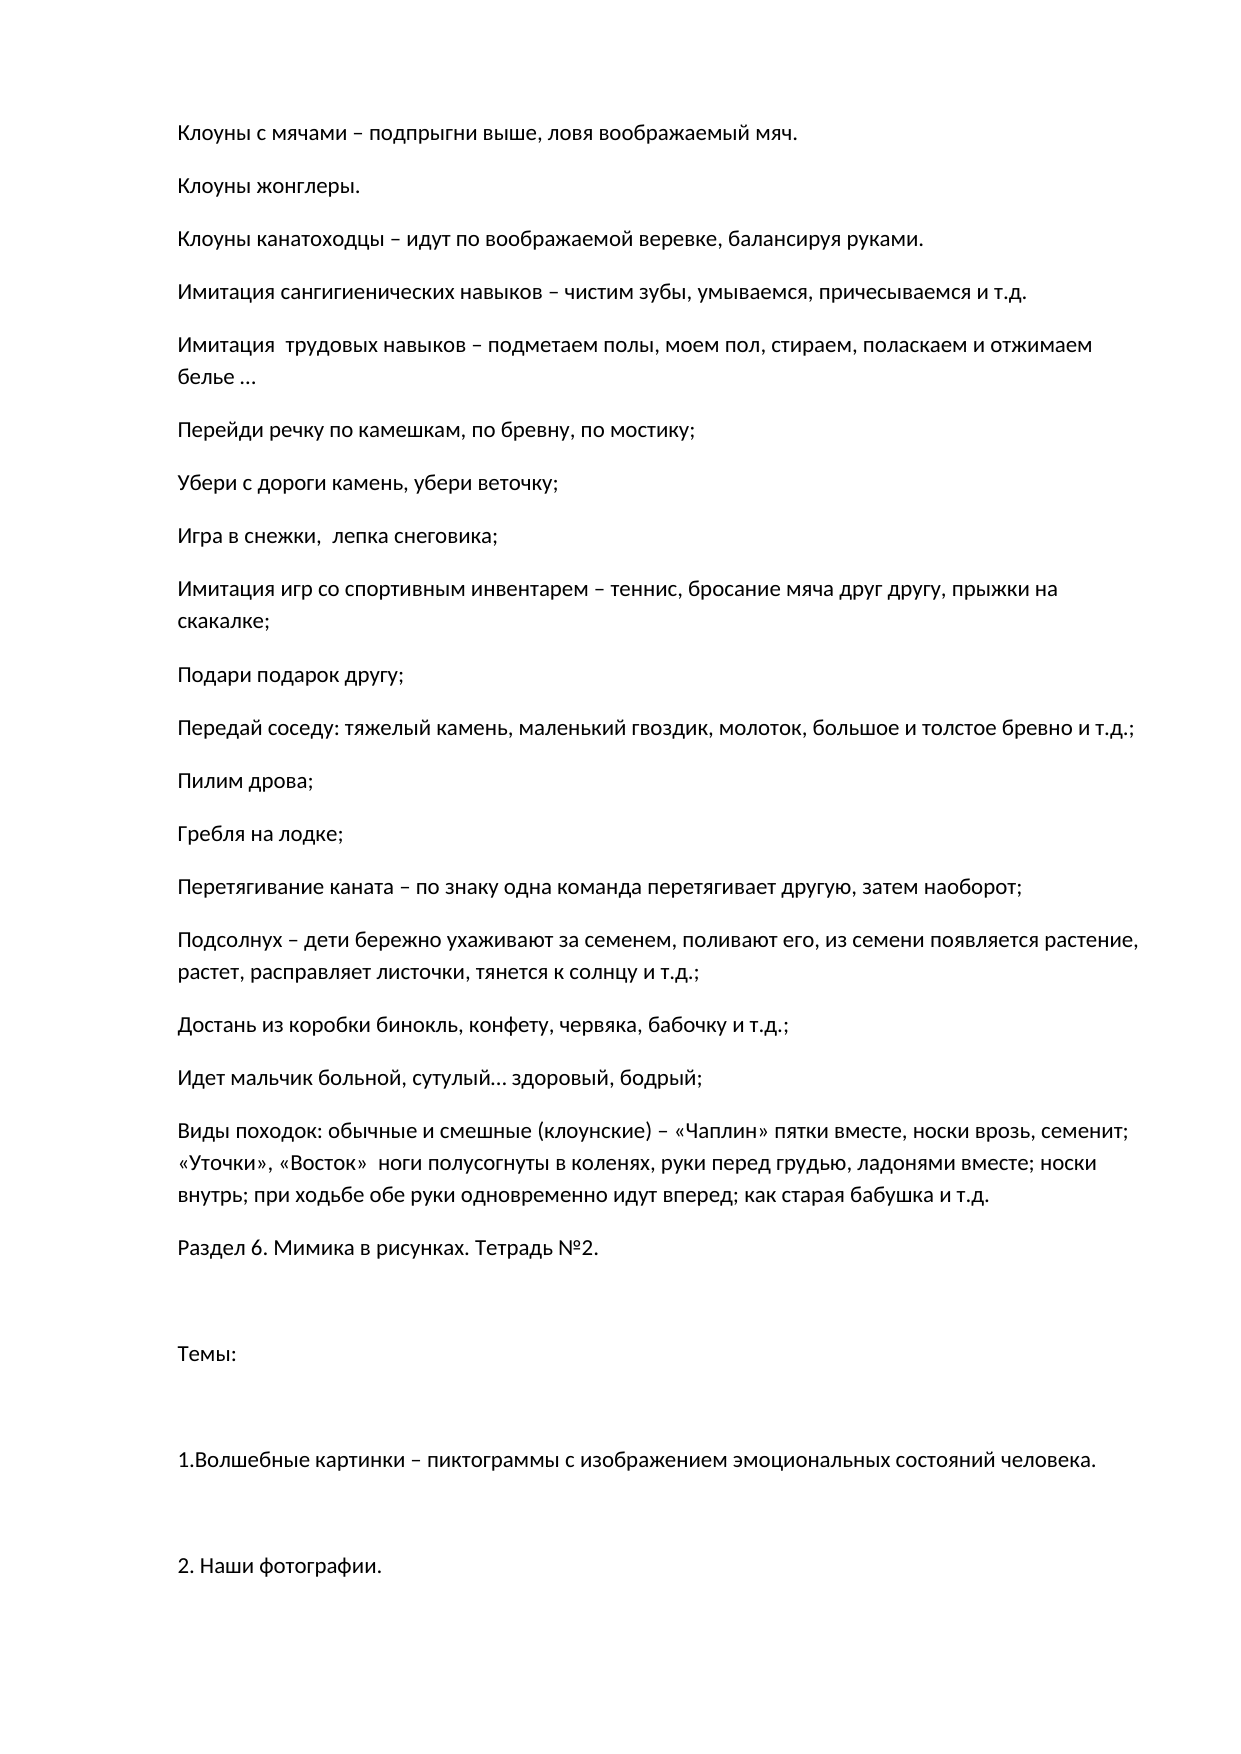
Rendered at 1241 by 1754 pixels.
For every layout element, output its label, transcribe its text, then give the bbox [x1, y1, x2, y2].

text Виды походок: обычные и смешные (клоунские) – «Чаплин» пятки вместе, носки врозь, семенит; «Уточки», «Восток» ноги полусогнуты в коленях, руки перед грудью, ладонями вместе; носки внутрь; при ходьбе обе руки одновременно идут вперед; как старая бабушка и т.д. [177, 1116, 1152, 1208]
text Клоуны канатоходцы – идут по воображаемой веревке, балансируя руками. [177, 224, 1152, 252]
text Убери с дороги камень, убери веточку; [177, 468, 1152, 496]
text Имитация сангигиенических навыков – чистим зубы, умываемся, причесываемся и т.д. [177, 277, 1152, 305]
text Клоуны жонглеры. [177, 171, 1152, 199]
text Передай соседу: тяжелый камень, маленький гвоздик, молоток, большое и толстое бревно и т.д.; [177, 713, 1152, 741]
text Клоуны с мячами – подпрыгни выше, ловя воображаемый мяч. [177, 118, 1152, 146]
text Имитация игр со спортивным инвентарем – теннис, бросание мяча друг другу, прыжки на скакалке; [177, 574, 1152, 635]
text Идет мальчик больной, сутулый… здоровый, бодрый; [177, 1063, 1152, 1091]
text 2. Наши фотографии. [177, 1552, 1152, 1579]
text Гребля на лодке; [177, 819, 1152, 847]
text Темы: [177, 1339, 1152, 1367]
text Подсолнух – дети бережно ухаживают за семенем, поливают его, из семени появляется растение, растет, расправляет листочки, тянется к солнцу и т.д.; [177, 925, 1152, 985]
text Перетягивание каната – по знаку одна команда перетягивает другую, затем наоборот; [177, 872, 1152, 900]
text Достань из коробки бинокль, конфету, червяка, бабочку и т.д.; [177, 1010, 1152, 1038]
text 1.Волшебные картинки – пиктограммы с изображением эмоциональных состояний человека. [177, 1446, 1152, 1473]
text Пилим дрова; [177, 766, 1152, 794]
text Игра в снежки, лепка снеговика; [177, 521, 1152, 549]
text Имитация трудовых навыков – подметаем полы, моем пол, стираем, поласкаем и отжимаем белье … [177, 330, 1152, 390]
text Подари подарок другу; [177, 660, 1152, 688]
text Перейди речку по камешкам, по бревну, по мостику; [177, 415, 1152, 443]
text Раздел 6. Мимика в рисунках. Тетрадь №2. [177, 1233, 1152, 1261]
